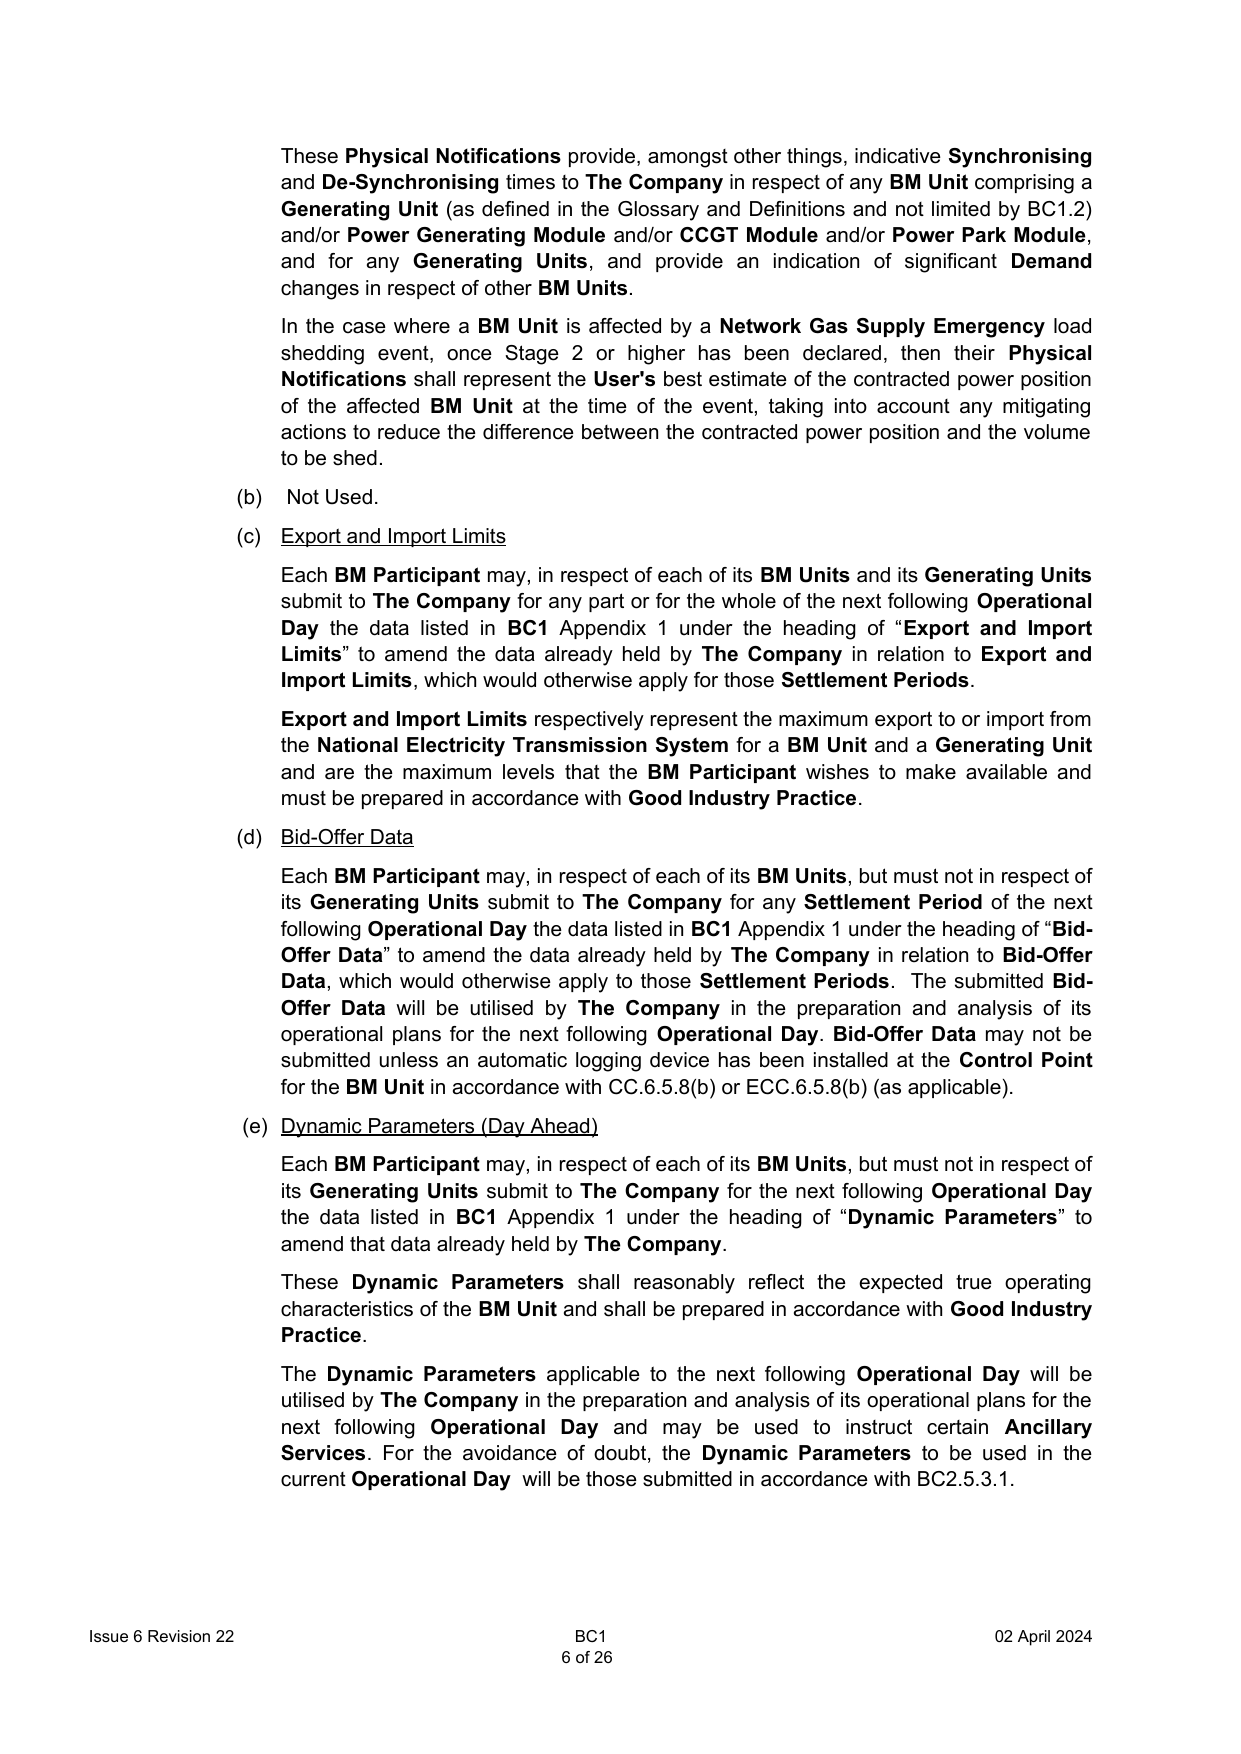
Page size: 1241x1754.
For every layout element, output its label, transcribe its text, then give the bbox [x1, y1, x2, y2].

text (e) Dynamic Parameters (Day Ahead) [236, 1113, 1092, 1137]
text These Dynamic Parameters shall reasonably reflect the expected true operating characteristics of the BM Unit and shall be prepared in accordance with Good Industry Practice. [236, 1270, 1092, 1347]
text (c) Export and Import Limits [236, 524, 1092, 548]
text Each BM Participant may, in respect of each of its BM Units, but must not in respect of its Generating Units submit to The Company for the next following Operational Day the data listed in BC1 Appendix 1 under the heading of “Dynamic Parameters” to amend that data already held by The Company. [236, 1152, 1092, 1255]
text These Physical Notifications provide, amongst other things, indicative Synchronising and De-Synchronising times to The Company in respect of any BM Unit comprising a Generating Unit (as defined in the Glossary and Definitions and not limited by BC1.2) and/or Power Generating Module and/or CCGT Module and/or Power Park Module, and for any Generating Units, and provide an indication of significant Demand changes in respect of other BM Units. [236, 144, 1092, 299]
text Export and Import Limits respectively represent the maximum export to or import from the National Electricity Transmission System for a BM Unit and a Generating Unit and are the maximum levels that the BM Participant wishes to make available and must be prepared in accordance with Good Industry Practice. [236, 707, 1092, 810]
text Each BM Participant may, in respect of each of its BM Units and its Generating Units submit to The Company for any part or for the whole of the next following Operational Day the data listed in BC1 Appendix 1 under the heading of “Export and Import Limits” to amend the data already held by The Company in relation to Export and Import Limits, which would otherwise apply for those Settlement Periods. [236, 563, 1092, 692]
text The Dynamic Parameters applicable to the next following Operational Day will be utilised by The Company in the preparation and analysis of its operational plans for the next following Operational Day and may be used to instruct certain Ancillary Services. For the avoidance of doubt, the Dynamic Parameters to be used in the current Operational Day will be those submitted in accordance with BC2.5.3.1. [236, 1362, 1092, 1491]
text (d) Bid-Offer Data [236, 825, 1092, 849]
text Each BM Participant may, in respect of each of its BM Units, but must not in respect of its Generating Units submit to The Company for any Settlement Period of the next following Operational Day the data listed in BC1 Appendix 1 under the heading of “Bid-Offer Data” to amend the data already held by The Company in relation to Bid-Offer Data, which would otherwise apply to those Settlement Periods. The submitted Bid-Offer Data will be utilised by The Company in the preparation and analysis of its operational plans for the next following Operational Day. Bid-Offer Data may not be submitted unless an automatic logging device has been installed at the Control Point for the BM Unit in accordance with CC.6.5.8(b) or ECC.6.5.8(b) (as applicable). [236, 864, 1092, 1098]
text In the case where a BM Unit is affected by a Network Gas Supply Emergency load shedding event, once Stage 2 or higher has been declared, then their Physical Notifications shall represent the User's best estimate of the contracted power position of the affected BM Unit at the time of the event, taking into account any mitigating actions to reduce the difference between the contracted power position and the volume to be shed. [236, 314, 1092, 470]
text (b) Not Used. [236, 485, 1092, 509]
